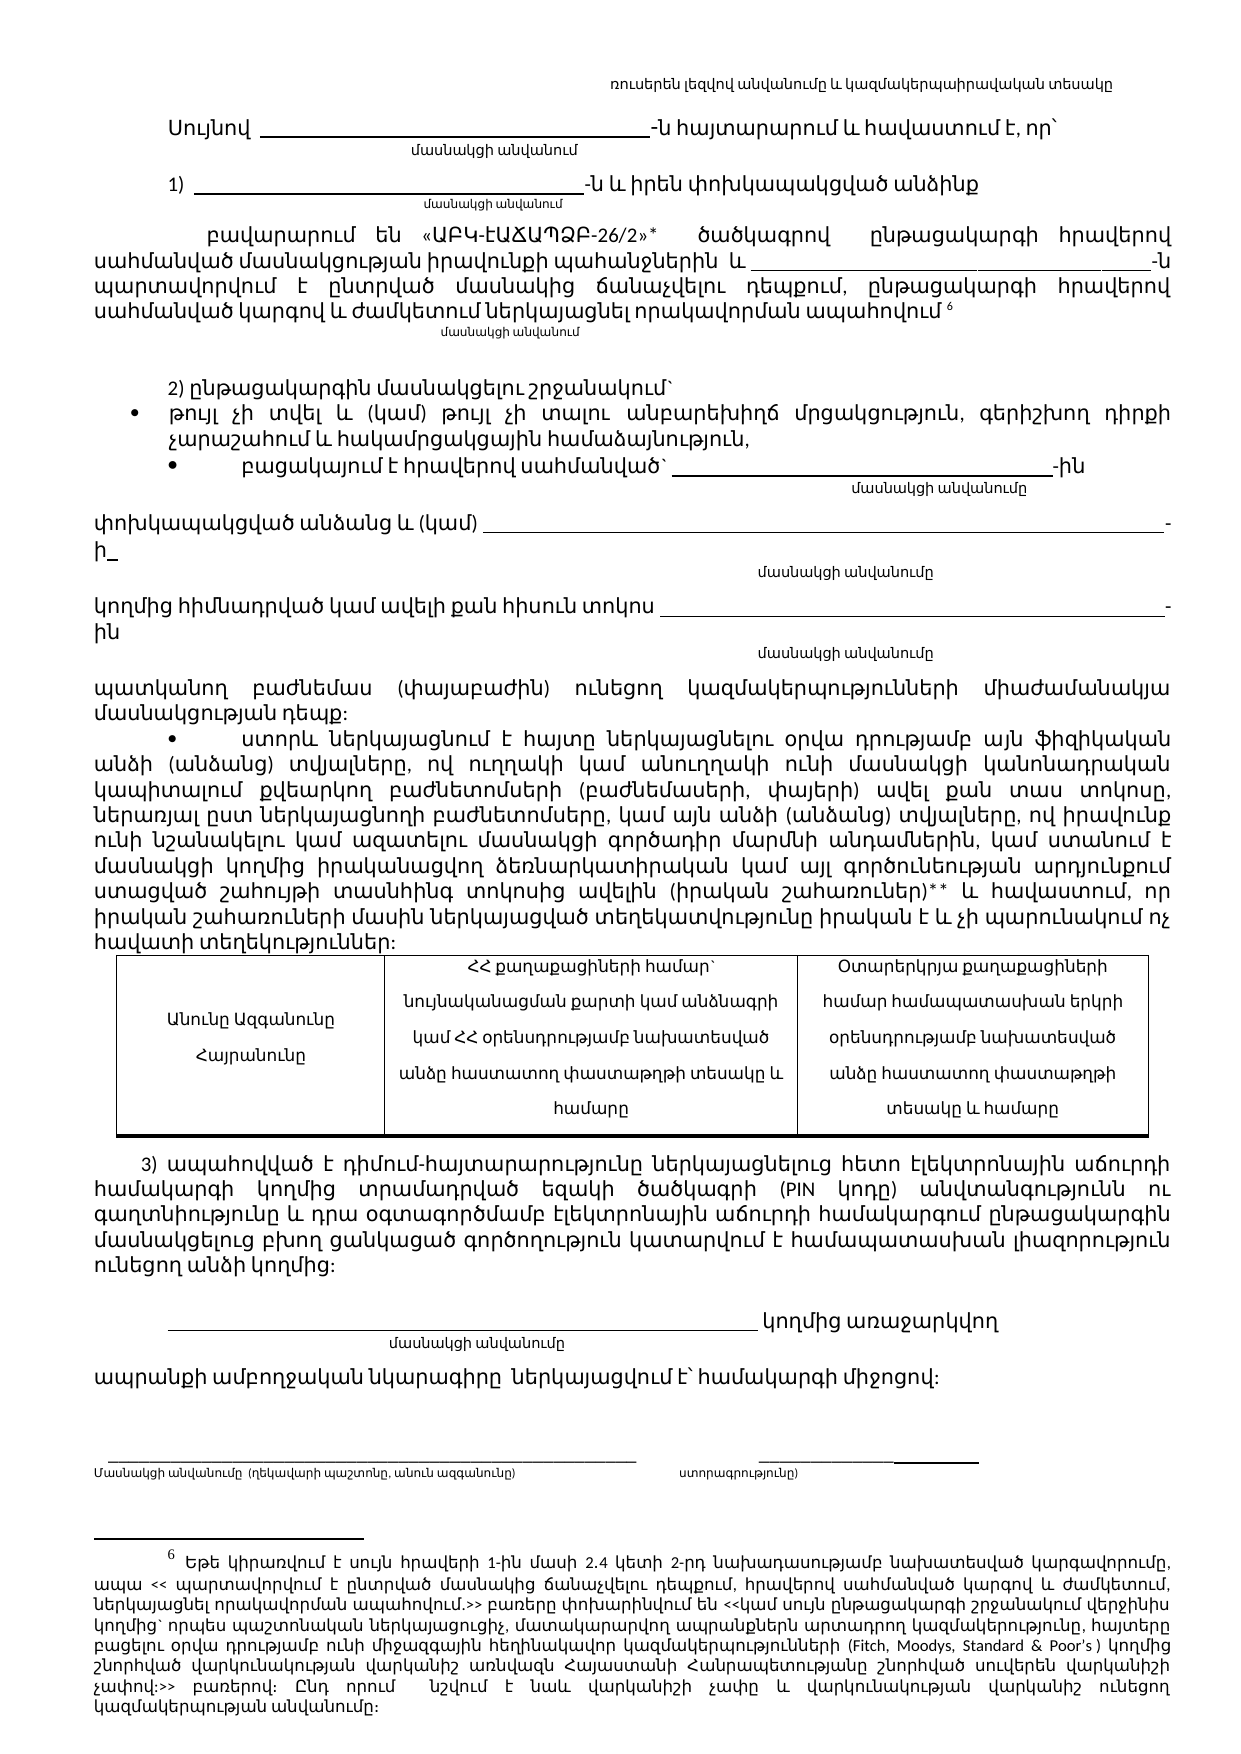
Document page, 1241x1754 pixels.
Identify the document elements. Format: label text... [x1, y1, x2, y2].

text փոխկապակցված անձանց և (կամ) -ի [94, 510, 1171, 563]
text 2) ընթացակարգին մասնակցելու շրջանակում` [94, 375, 1171, 400]
text Սույնով -ն հայտարարում և հավաստում է, որ՝ [94, 111, 1171, 141]
table_header Անունը Ազգանունը Հայրանունը [117, 956, 384, 1134]
table_header Օտարերկրյա քաղաքացիների համար համապատասխան երկրի օրենսդրությամբ նախատեսված անձը հաստատող փաստաթղթի տեսակը և համարը [798, 956, 1148, 1134]
text մասնակցի անվանումը [94, 479, 1171, 510]
text ապրանքի ամբողջական նկարագիրը ներկայացվում է՝ համակարգի միջոցով: [94, 1364, 1171, 1390]
text մասնակցի անվանում [94, 197, 1171, 222]
text մասնակցի անվանում [94, 324, 1171, 349]
text ___________________________________________________ _____________ Մասնակցի անվանումը (ղեկավարի պաշտոնը, անուն ազգանունը) ստորագրությունը) [94, 1441, 1171, 1491]
text ռուսերեն լեզվով անվանումը և կազմակերպաիրավական տեսակը [536, 75, 1171, 106]
text մասնակցի անվանումը [94, 1334, 1171, 1364]
list թույլ չի տվել և (կամ) թույլ չի տալու անբարեխիղճ մրցակցություն, գերիշխող դիրքի չարաշահում և հակամրցակցային համաձայնություն, [131, 400, 1171, 451]
text մասնակցի անվանում [94, 141, 1171, 172]
list բացակայում է հրավերով սահմանված` -ին [94, 451, 1171, 479]
text բավարարում են «ԱԲԿ-էԱՃԱՊՁԲ-26/2»* ծածկագրով ընթացակարգի հրավերով սահմանված մասնակցության իրավունքի պահանջներին և -ն պարտավորվում է ընտրված մասնակից ճանաչվելու դեպքում, ընթացակարգի հրավերով սահմանված կարգով և ժամկետում ներկայացնել որակավորման ապահովում [94, 222, 1171, 324]
text 3) ապահովված է դիմում-հայտարարությունը ներկայացնելուց հետո էլեկտրոնային աճուրդի համակարգի կողմից տրամադրված եզակի ծածկագրի (PIN կոդը) անվտանգությունն ու գաղտնիությունը և դրա օգտագործմամբ էլեկտրոնային աճուրդի համակարգում ընթացակարգին մասնակցելուց բխող ցանկացած գործողություն կատարվում է համապատասխան լիազորություն ունեցող անձի կողմից: [94, 1151, 1171, 1278]
table_header ՀՀ քաղաքացիների համար` նույնականացման քարտի կամ անձնագրի կամ ՀՀ օրենսդրությամբ նախատեսված անձը հաստատող փաստաթղթի տեսակը և համարը [385, 956, 797, 1134]
list ստորև ներկայացնում է հայտը ներկայացնելու օրվա դրությամբ այն ֆիզիկական անձի (անձանց) տվյալները, ով ուղղակի կամ անուղղակի ունի մասնակցի կանոնադրական կապիտալում քվեարկող բաժնետոմսերի (բաժնեմասերի, փայերի) ավել քան տաս տոկոսը, ներառյալ ըստ ներկայացնողի բաժնետոմսերը, կամ այն անձի (անձանց) տվյալները, ով իրավունք ունի նշանակելու կամ ազատելու մասնակցի գործադիր մարմնի անդամներին, կամ ստանում է մասնակցի կողմից իրականացվող ձեռնարկատիրական կամ այլ գործունեության արդյունքում ստացված շահույթի տասնհինգ տոկոսից ավելին (իրական շահառուներ)** և հավաստում, որ իրական շահառուների մասին ներկայացված տեղեկատվությունը իրական է և չի պարունակում ոչ հավատի տեղեկություններ: [94, 726, 1171, 955]
text կողմից առաջարկվող [94, 1308, 1171, 1334]
text մասնակցի անվանումը [94, 563, 1171, 594]
text պատկանող բաժնեմաս (փայաբաժին) ունեցող կազմակերպությունների միաժամանակյա մասնակցության դեպք: [94, 675, 1171, 726]
text 1) -ն և իրեն փոխկապակցված անձինք [94, 172, 1171, 197]
text մասնակցի անվանումը [94, 644, 1171, 675]
text կողմից հիմնադրված կամ ավելի քան հիսուն տոկոս -ին [94, 594, 1171, 644]
